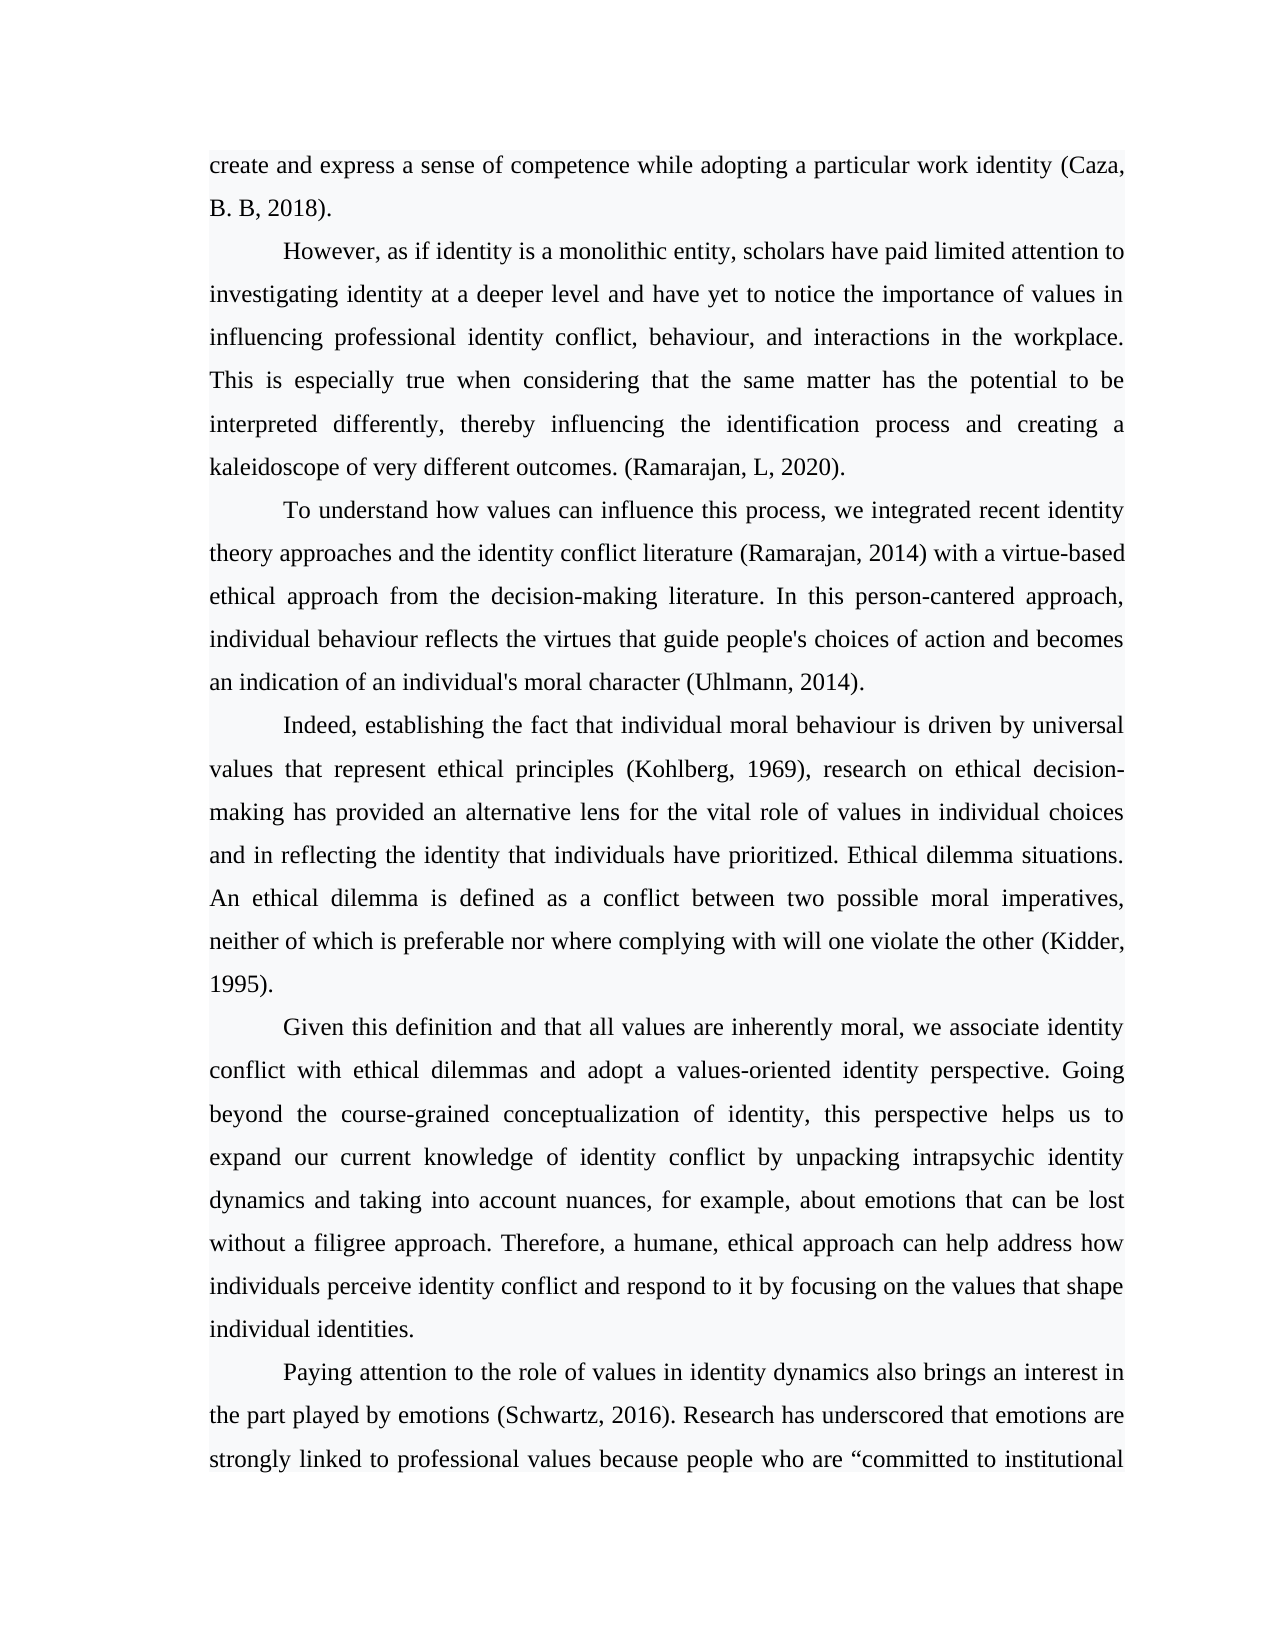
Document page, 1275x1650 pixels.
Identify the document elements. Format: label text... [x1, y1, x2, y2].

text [209, 150, 1125, 222]
text Indeed, establishing the fact that individual moral behaviour is driven by universal values that represent ethical principles (Kohlberg, 1969), research on ethical decision-making has provided an alternative lens for the vital role of values in individual choices and in reflecting the identity that individuals have prioritized. Ethical dilemma situations. An ethical dilemma is defined as a conflict between two possible moral imperatives, neither of which is preferable nor where complying with will one violate the other (Kidder, 1995). [209, 711, 1125, 998]
text However, as if identity is a monolithic entity, scholars have paid limited attention to investigating identity at a deeper level and have yet to notice the importance of values in influencing professional identity conflict, behaviour, and interactions in the workplace. This is especially true when considering that the same matter has the potential to be interpreted differently, thereby influencing the identification process and creating a kaleidoscope of very different outcomes. (Ramarajan, L, 2020). [209, 236, 1125, 481]
text Given this definition and that all values are inherently moral, we associate identity conflict with ethical dilemmas and adopt a values-oriented identity perspective. Going beyond the course-grained conceptualization of identity, this perspective helps us to expand our current knowledge of identity conflict by unpacking intrapsychic identity dynamics and taking into account nuances, for example, about emotions that can be lost without a filigree approach. Therefore, a humane, ethical approach can help address how individuals perceive identity conflict and respond to it by focusing on the values that shape individual identities. [209, 1012, 1125, 1343]
text To understand how values can influence this process, we integrated recent identity theory approaches and the identity conflict literature (Ramarajan, 2014) with a virtue-based ethical approach from the decision-making literature. In this person-cantered approach, individual behaviour reflects the virtues that guide people's choices of action and becomes an indication of an individual's moral character (Uhlmann, 2014). [209, 495, 1125, 696]
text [209, 1357, 1125, 1472]
